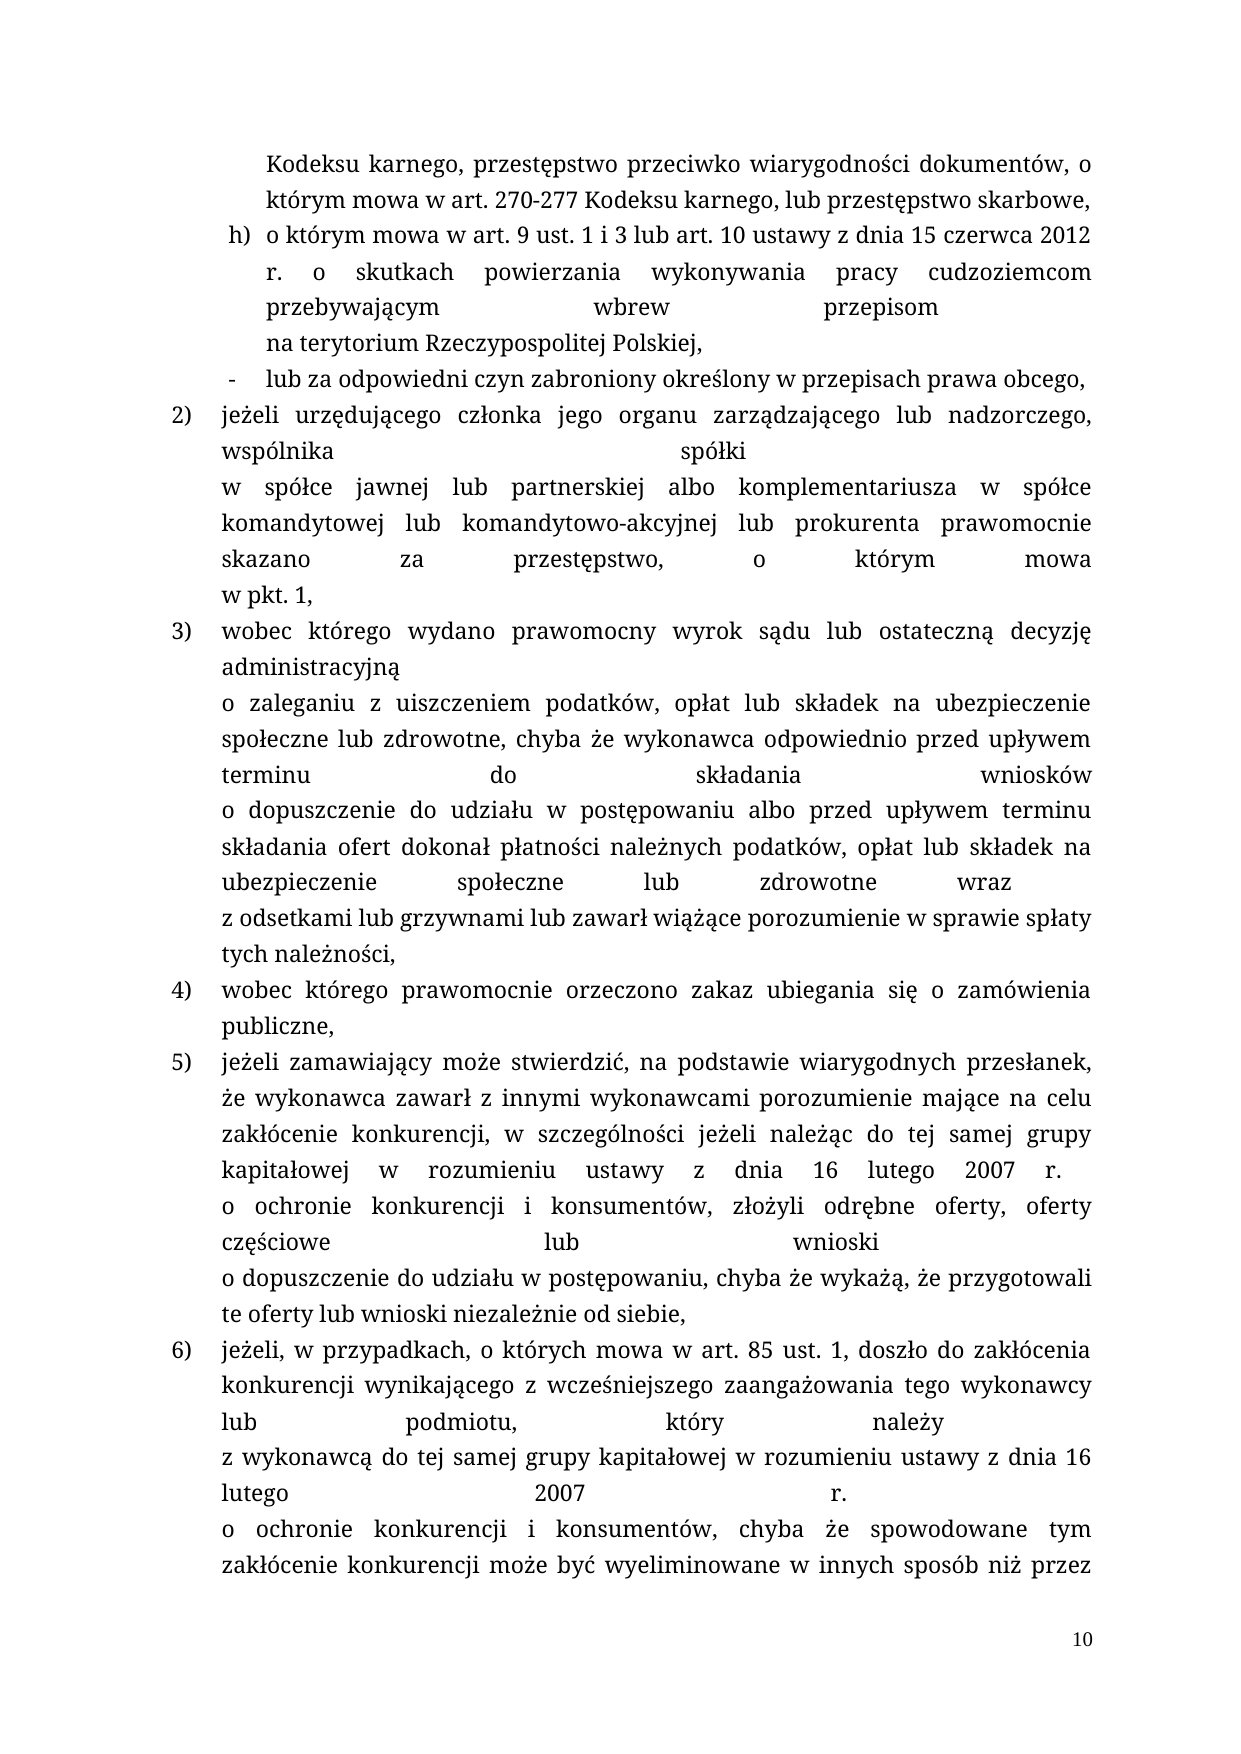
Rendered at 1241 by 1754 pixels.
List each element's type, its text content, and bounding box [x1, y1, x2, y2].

list o którym mowa w art. 9 ust. 1 i 3 lub art. 10 ustawy z dnia 15 czerwca 2012 r. o skutkach powierzania wykonywania pracy cudzoziemcom przebywającym wbrew przepisom na terytorium Rzeczypospolitej Polskiej, [228, 219, 1093, 358]
list jeżeli zamawiający może stwierdzić, na podstawie wiarygodnych przesłanek, że wykonawca zawarł z innymi wykonawcami porozumienie mające na celu zakłócenie konkurencji, w szczególności jeżeli należąc do tej samej grupy kapitałowej w rozumieniu ustawy z dnia 16 lutego 2007 r. o ochronie konkurencji i konsumentów, złożyli odrębne oferty, oferty częściowe lub wnioski o dopuszczenie do udziału w postępowaniu, chyba że wykażą, że przygotowali te oferty lub wnioski niezależnie od siebie, [192, 1046, 1093, 1329]
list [192, 1333, 1093, 1580]
list wobec którego wydano prawomocny wyrok sądu lub ostateczną decyzję administracyjną o zaleganiu z uiszczeniem podatków, opłat lub składek na ubezpieczenie społeczne lub zdrowotne, chyba że wykonawca odpowiednio przed upływem terminu do składania wniosków o dopuszczenie do udziału w postępowaniu albo przed upływem terminu składania ofert dokonał płatności należnych podatków, opłat lub składek na ubezpieczenie społeczne lub zdrowotne wraz z odsetkami lub grzywnami lub zawarł wiążące porozumienie w sprawie spłaty tych należności, [192, 615, 1093, 969]
list lub za odpowiedni czyn zabroniony określony w przepisach prawa obcego, [228, 363, 1093, 394]
list wobec którego prawomocnie orzeczono zakaz ubiegania się o zamówienia publiczne, [192, 974, 1093, 1041]
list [228, 148, 1093, 215]
list jeżeli urzędującego członka jego organu zarządzającego lub nadzorczego, wspólnika spółki w spółce jawnej lub partnerskiej albo komplementariusza w spółce komandytowej lub komandytowo-akcyjnej lub prokurenta prawomocnie skazano za przestępstwo, o którym mowa w pkt. 1, [192, 399, 1093, 610]
